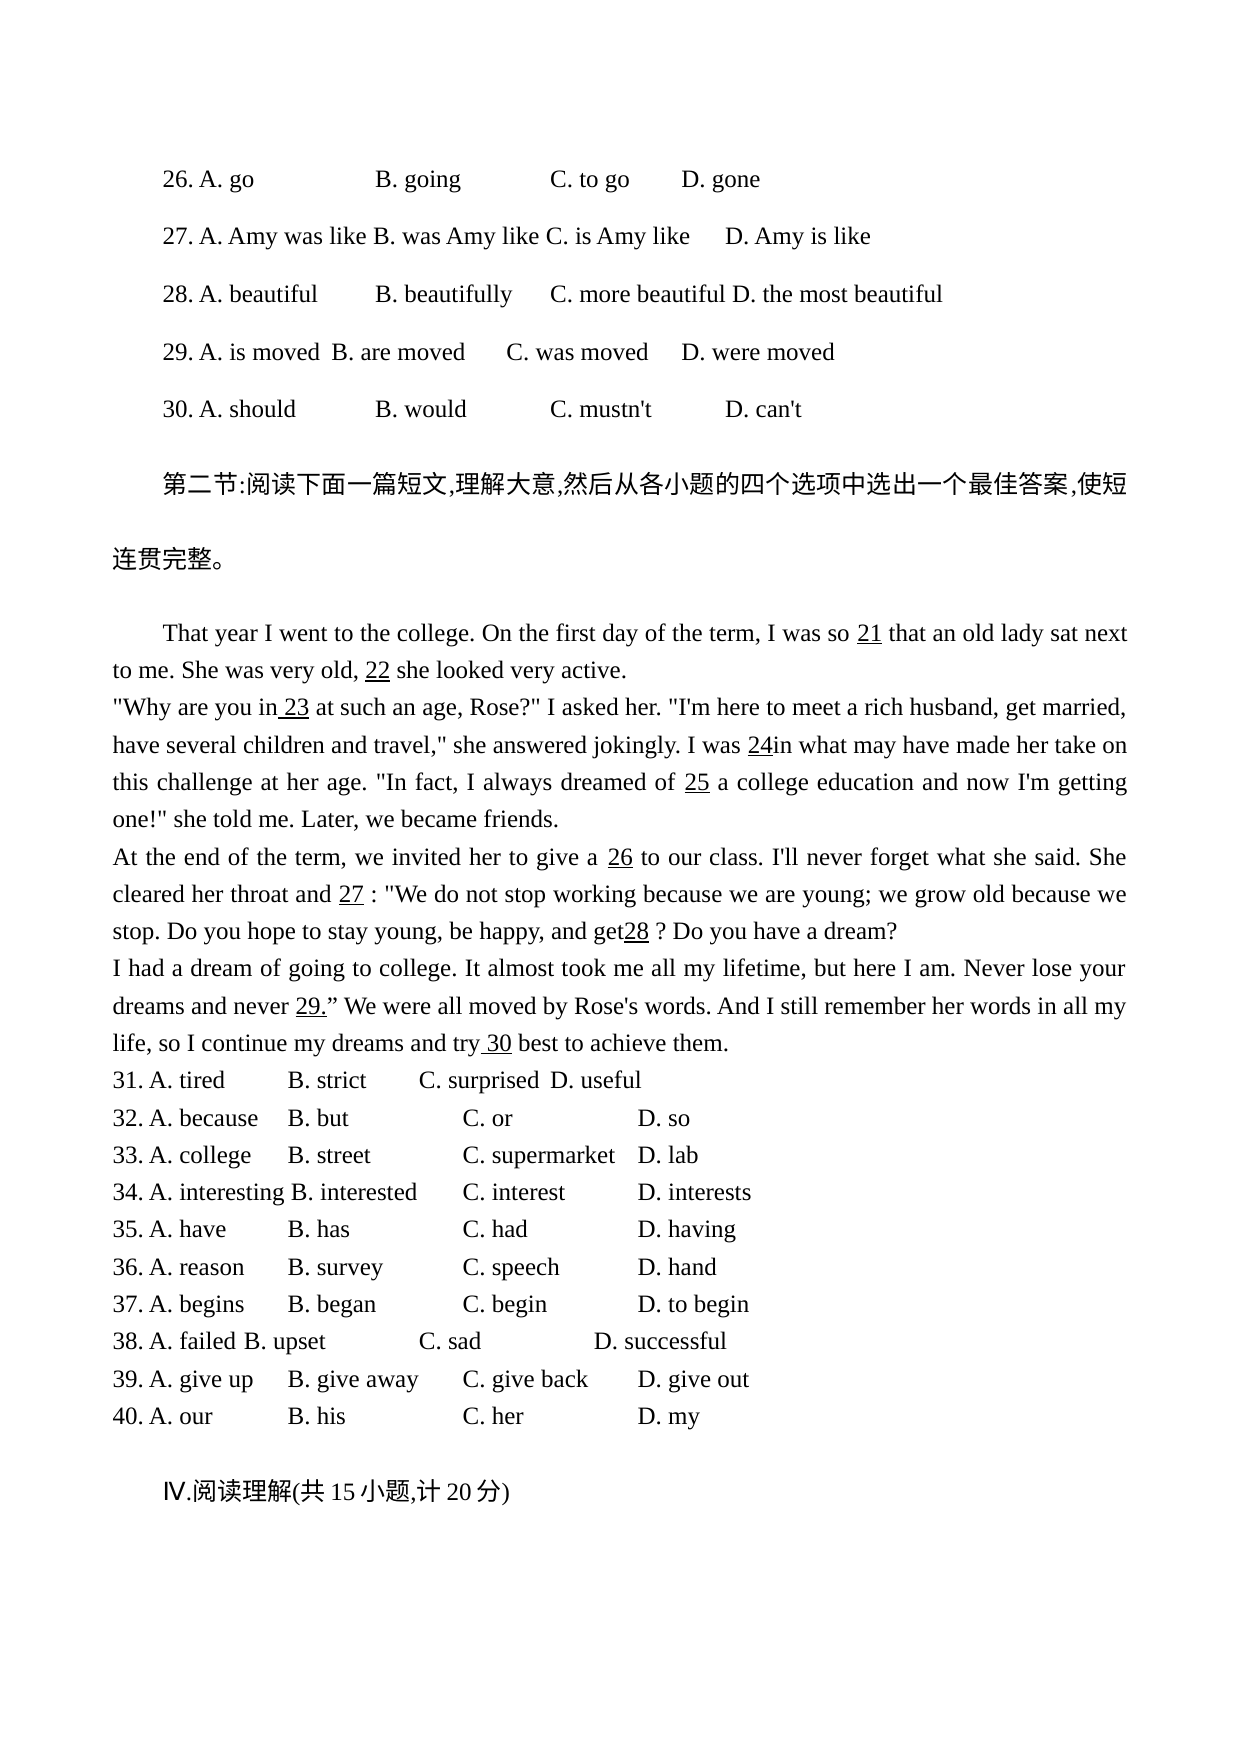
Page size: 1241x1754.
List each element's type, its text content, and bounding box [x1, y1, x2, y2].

text 26. A. go B. going C. to go D. gone [112, 162, 1128, 194]
text 第二节:阅读下面一篇短文,理解大意,然后从各小题的四个选项中选出一个最佳答案,使短连贯完整。 [112, 450, 1128, 590]
text 29. A. is moved B. are moved C. was moved D. were moved [112, 335, 1128, 367]
text Ⅳ.阅读理解(共15小题,计20分) [112, 1457, 1128, 1522]
text 27. A. Amy was like B. was Amy like C. is Amy like D. Amy is like [112, 219, 1128, 252]
text 28. A. beautiful B. beautifully C. more beautiful D. the most beautiful [112, 277, 1128, 310]
text That year I went to the college. On the first day of the term, I was so 21 that an old lady sat next to me. She was very old, 22 she looked very active. "Why are you in 23 at such an age, Rose?" I asked her. "I'm here to meet a rich husband, get married, have several children and travel," she answered jokingly. I was 24in what may have made her take on this challenge at her age. "In fact, I always dreamed of 25 a college education and now I'm getting one!" she told me. Later, we became friends. At the end of the term, we invited her to give a 26 to our class. I'll never forget what she said. She cleared her throat and 27 : "We do not stop working because we are young; we grow old because we stop. Do you hope to stay young, be happy, and get28 ? Do you have a dream? I had a dream of going to college. It almost took me all my lifetime, but here I am. Never lose your dreams and never 29.” We were all moved by Rose's words. And I still remember her words in all my life, so I continue my dreams and try 30 best to achieve them. 31. A. tired B. strict C. surprised D. useful 32. A. because B. but C. or D. so 33. A. college B. street C. supermarket D. lab 34. A. interesting B. interested C. interest D. interests 35. A. have B. has C. had D. having 36. A. reason B. survey C. speech D. hand 37. A. begins B. began C. begin D. to begin 38. A. failed B. upset C. sad D. successful 39. A. give up B. give away C. give back D. give out 40. A. our B. his C. her D. my [112, 616, 1128, 1432]
text 30. A. should B. would C. mustn't D. can't [112, 392, 1128, 425]
